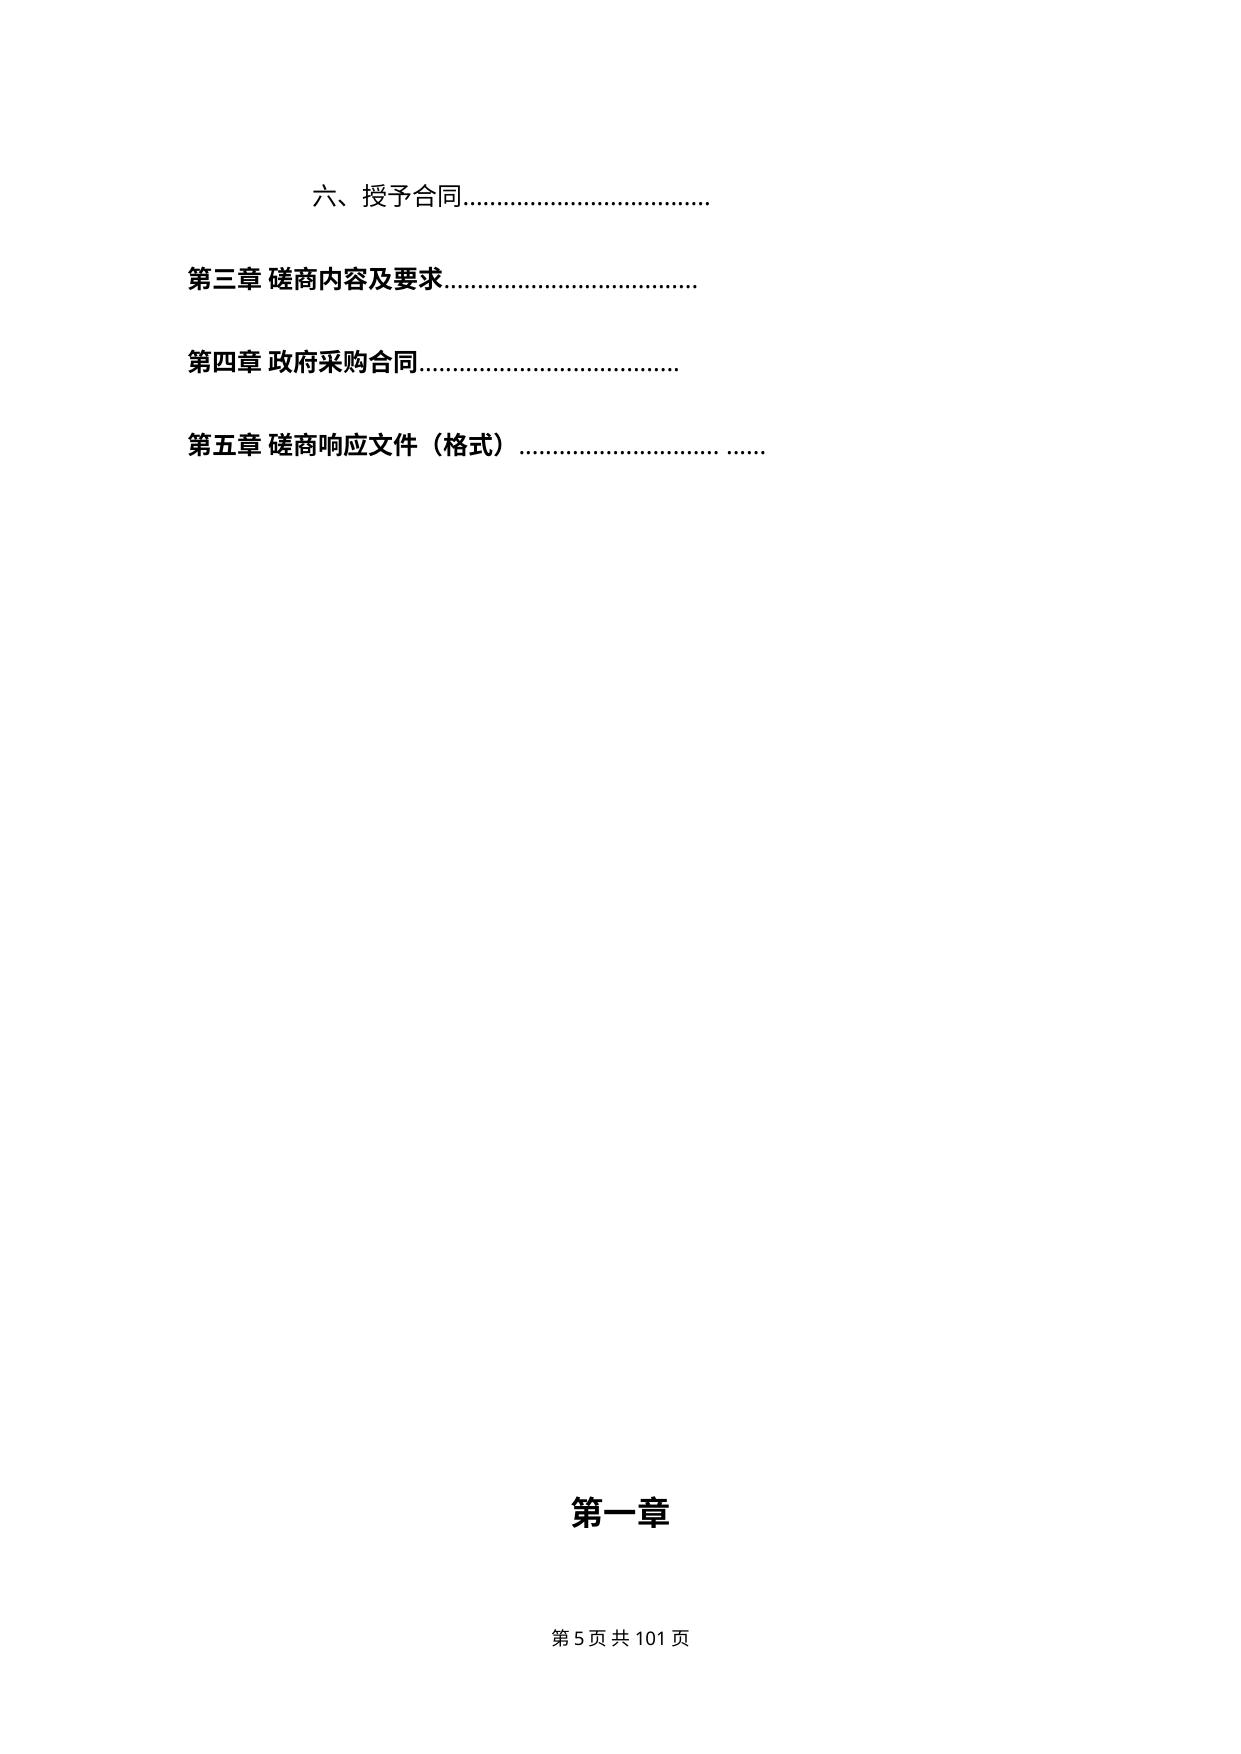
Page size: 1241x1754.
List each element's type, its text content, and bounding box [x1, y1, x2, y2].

text 第五章 磋商响应文件（格式）.............................. ...... [187, 411, 1053, 476]
text 第一章 [187, 1478, 1053, 1543]
text 第三章 磋商内容及要求...................................... [187, 245, 1053, 310]
text 第四章 政府采购合同....................................... [187, 328, 1053, 393]
text 六、授予合同..................................... [187, 162, 1053, 227]
